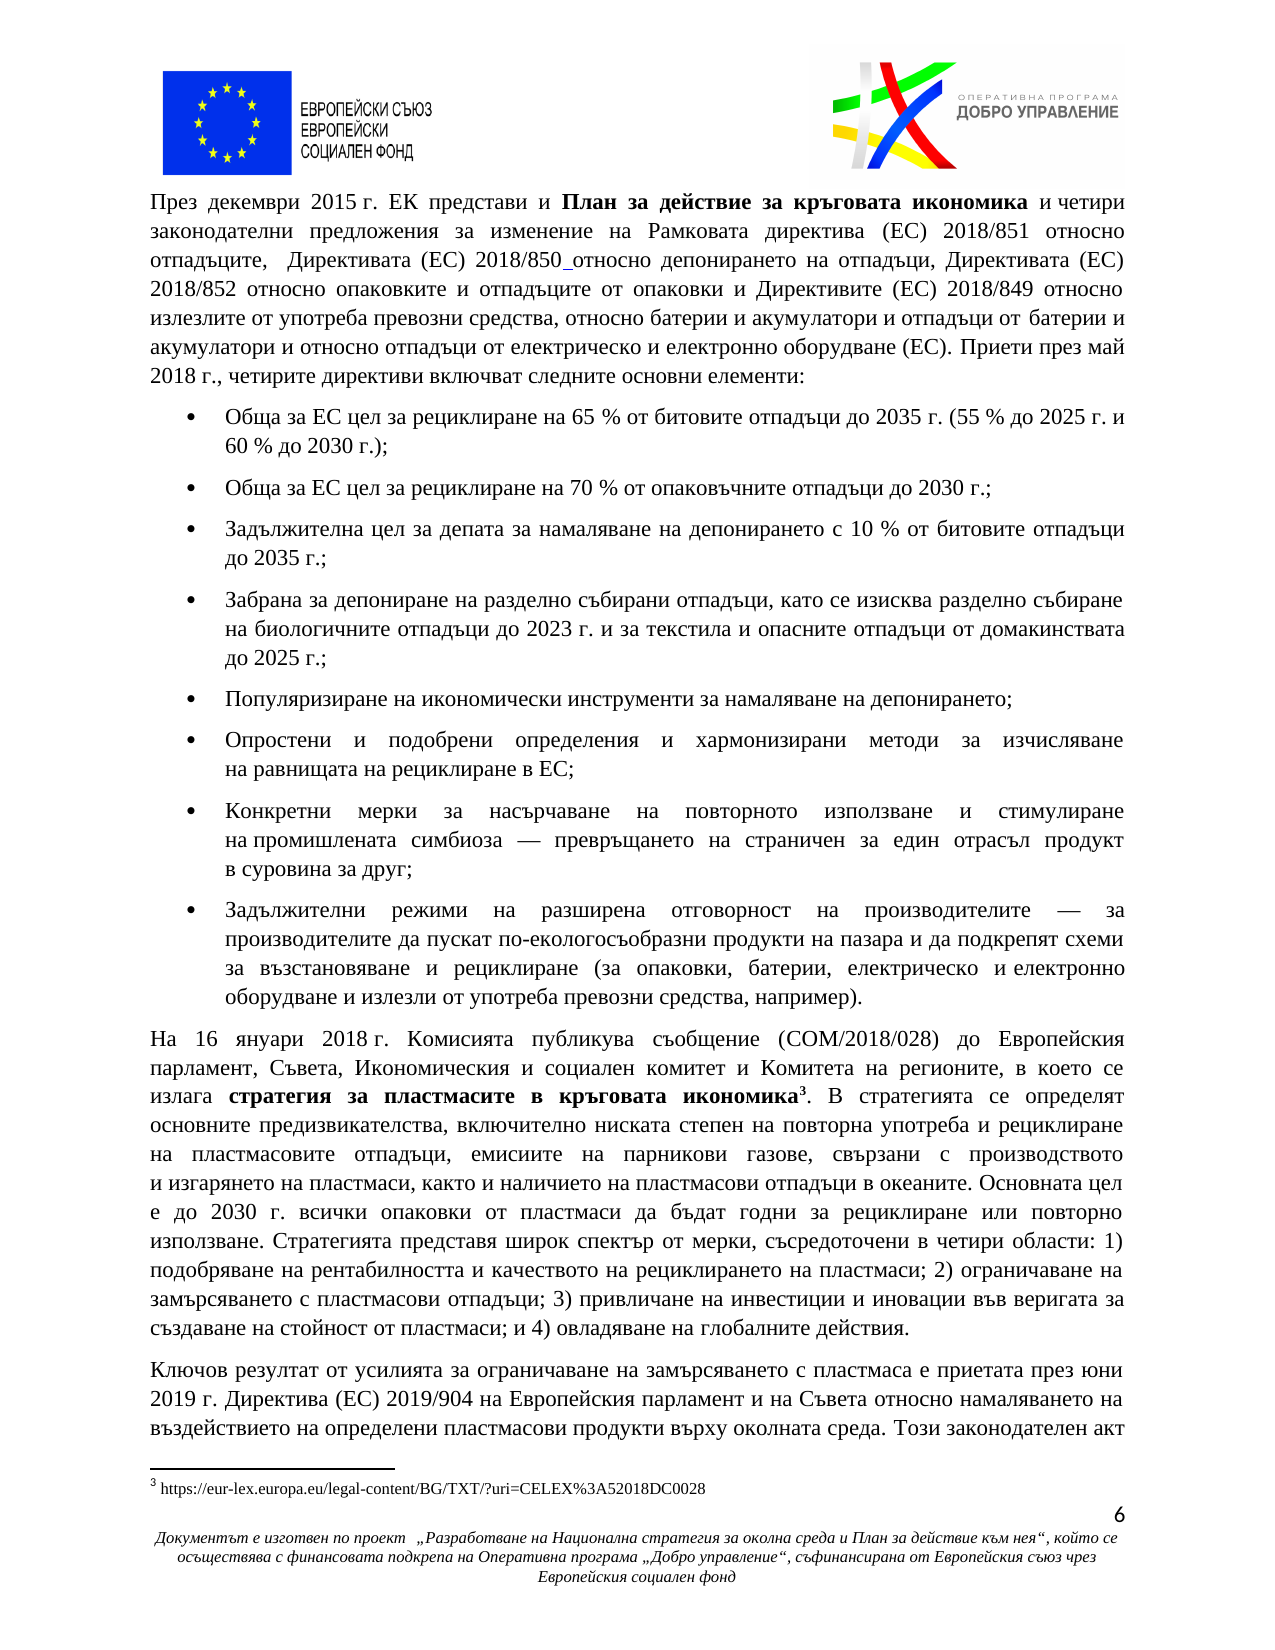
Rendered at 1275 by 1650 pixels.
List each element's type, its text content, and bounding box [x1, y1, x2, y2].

picture [808, 44, 1125, 189]
list Обща за ЕС цел за рециклиране на 70 % от опаковъчните отпадъци до 2030 г.; [187, 474, 1125, 500]
list Конкретни мерки за насърчаване на повторното използване и стимулиране на промишлената симбиоза — превръщането на страничен за един отрасъл продукт в суровина за друг; [187, 797, 1125, 881]
list Популяризиране на икономически инструменти за намаляване на депонирането; [187, 685, 1125, 711]
list Обща за ЕС цел за рециклиране на 65 % от битовите отпадъци до 2035 г. (55 % до 2025 г. и 60 % до 2030 г.); [187, 403, 1125, 459]
list Забрана за депониране на разделно събирани отпадъци, като се изисква разделно събиране на биологичните отпадъци до 2023 г. и за текстила и опасните отпадъци от домакинствата до 2025 г.; [187, 586, 1125, 670]
text На 16 януари 2018 г. Комисията публикува съобщение (COM/2018/028) до Европейския парламент, Съвета, Икономическия и социален комитет и Комитета на регионите, в което се излага стратегия за пластмасите в кръговата икономика. В стратегията се определят основните предизвикателства, включително ниската степен на повторна употреба и рециклиране на пластмасовите отпадъци, емисиите на парникови газове, свързани с производството и изгарянето на пластмаси, както и наличието на пластмасови отпадъци в океаните. Основната цел е до 2030 г. всички опаковки от пластмаси да бъдат годни за рециклиране или повторно използване. Стратегията представя широк спектър от мерки, съсредоточени в четири области: 1) подобряване на рентабилността и качеството на рециклирането на пластмаси; 2) ограничаване на замърсяването с пластмасови отпадъци; 3) привличане на инвестиции и иновации във веригата за създаване на стойност от пластмаси; и 4) овладяване на глобалните действия. [150, 1024, 1125, 1341]
list Задължителна цел за депата за намаляване на депонирането с 10 % от битовите отпадъци до 2035 г.; [187, 515, 1125, 571]
list Задължителни режими на разширена отговорност на производителите — за производителите да пускат по-екологосъобразни продукти на пазара и да подкрепят схеми за възстановяване и рециклиране (за опаковки, батерии, електрическо и електронно оборудване и излезли от употреба превозни средства, например). [187, 896, 1125, 1009]
text През декември 2015 г. ЕК представи и План за действие за кръговата икономика и четири законодателни предложения за изменение на Рамковата директива (ЕС) 2018/851 относно отпадъците, Директивата (ЕС) 2018/850 относно депонирането на отпадъци, Директивата (EС) 2018/852 относно опаковките и отпадъците от опаковки и Директивите (EС) 2018/849 относно излезлите от употреба превозни средства, относно батерии и акумулатори и отпадъци от батерии и акумулатори и относно отпадъци от електрическо и електронно оборудване (EС). Приети през май 2018 г., четирите директиви включват следните основни елементи: [150, 188, 1125, 388]
list Опростени и подобрени определения и хармонизирани методи за изчисляване на равнищата на рециклиране в ЕС; [187, 726, 1125, 782]
picture [150, 59, 458, 189]
